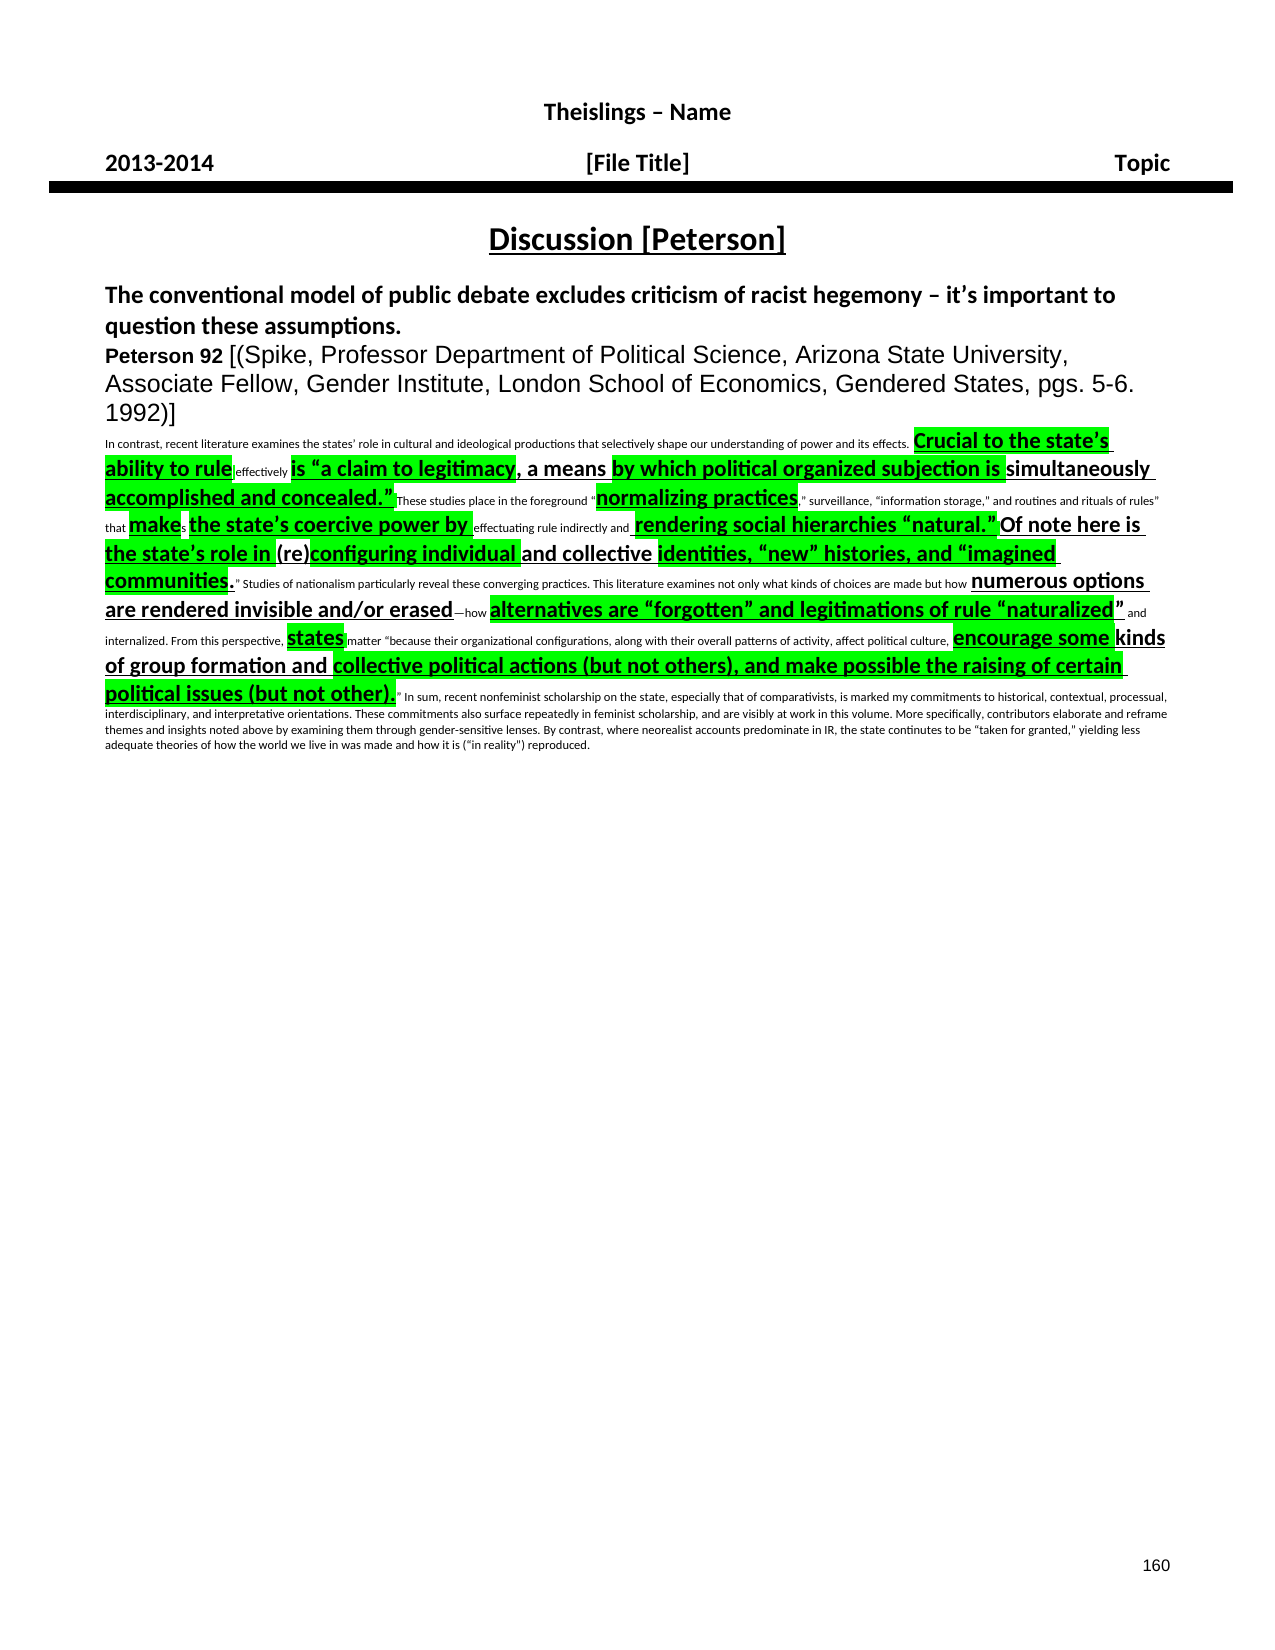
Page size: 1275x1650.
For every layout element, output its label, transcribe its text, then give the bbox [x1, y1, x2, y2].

subtitle The conventional model of public debate excludes criticism of racist hegemony – it’s important to question these assumptions. [105, 279, 1170, 340]
subtitle Discussion [Peterson] [105, 218, 1170, 258]
text Peterson 92 [(Spike, Professor Department of Political Science, Arizona State University, Associate Fellow, Gender Institute, London School of Economics, Gendered States, pgs. 5-6. 1992)] [105, 340, 1170, 427]
text In contrast, recent literature examines the states’ role in cultural and ideological productions that selectively shape our understanding of power and its effects. Crucial to the state’s ability to rule effectively is “a claim to legitimacy, a means by which political organized subjection is simultaneously accomplished and concealed.” These studies place in the foreground “normalizing practices,” surveillance, “information storage,” and routines and rituals of rules” that makes the state’s coercive power by effectuating rule indirectly and rendering social hierarchies “natural.” Of note here is the state’s role in (re)configuring individual and collective identities, “new” histories, and “imagined communities.” Studies of nationalism particularly reveal these converging practices. This literature examines not only what kinds of choices are made but how numerous options are rendered invisible and/or erased—how alternatives are “forgotten” and legitimations of rule “naturalized” and internalized. From this perspective, states matter “because their organizational configurations, along with their overall patterns of activity, affect political culture, encourage some kinds of group formation and collective political actions (but not others), and make possible the raising of certain political issues (but not other).” In sum, recent nonfeminist scholarship on the state, especially that of comparativists, is marked my commitments to historical, contextual, processual, interdisciplinary, and interpretative orientations. These commitments also surface repeatedly in feminist scholarship, and are visibly at work in this volume. More specifically, contributors elaborate and reframe themes and insights noted above by examining them through gender-sensitive lenses. By contrast, where neorealist accounts predominate in IR, the state continutes to be “taken for granted,” yielding less adequate theories of how the world we live in was made and how it is (“in reality”) reproduced. [105, 427, 1170, 753]
